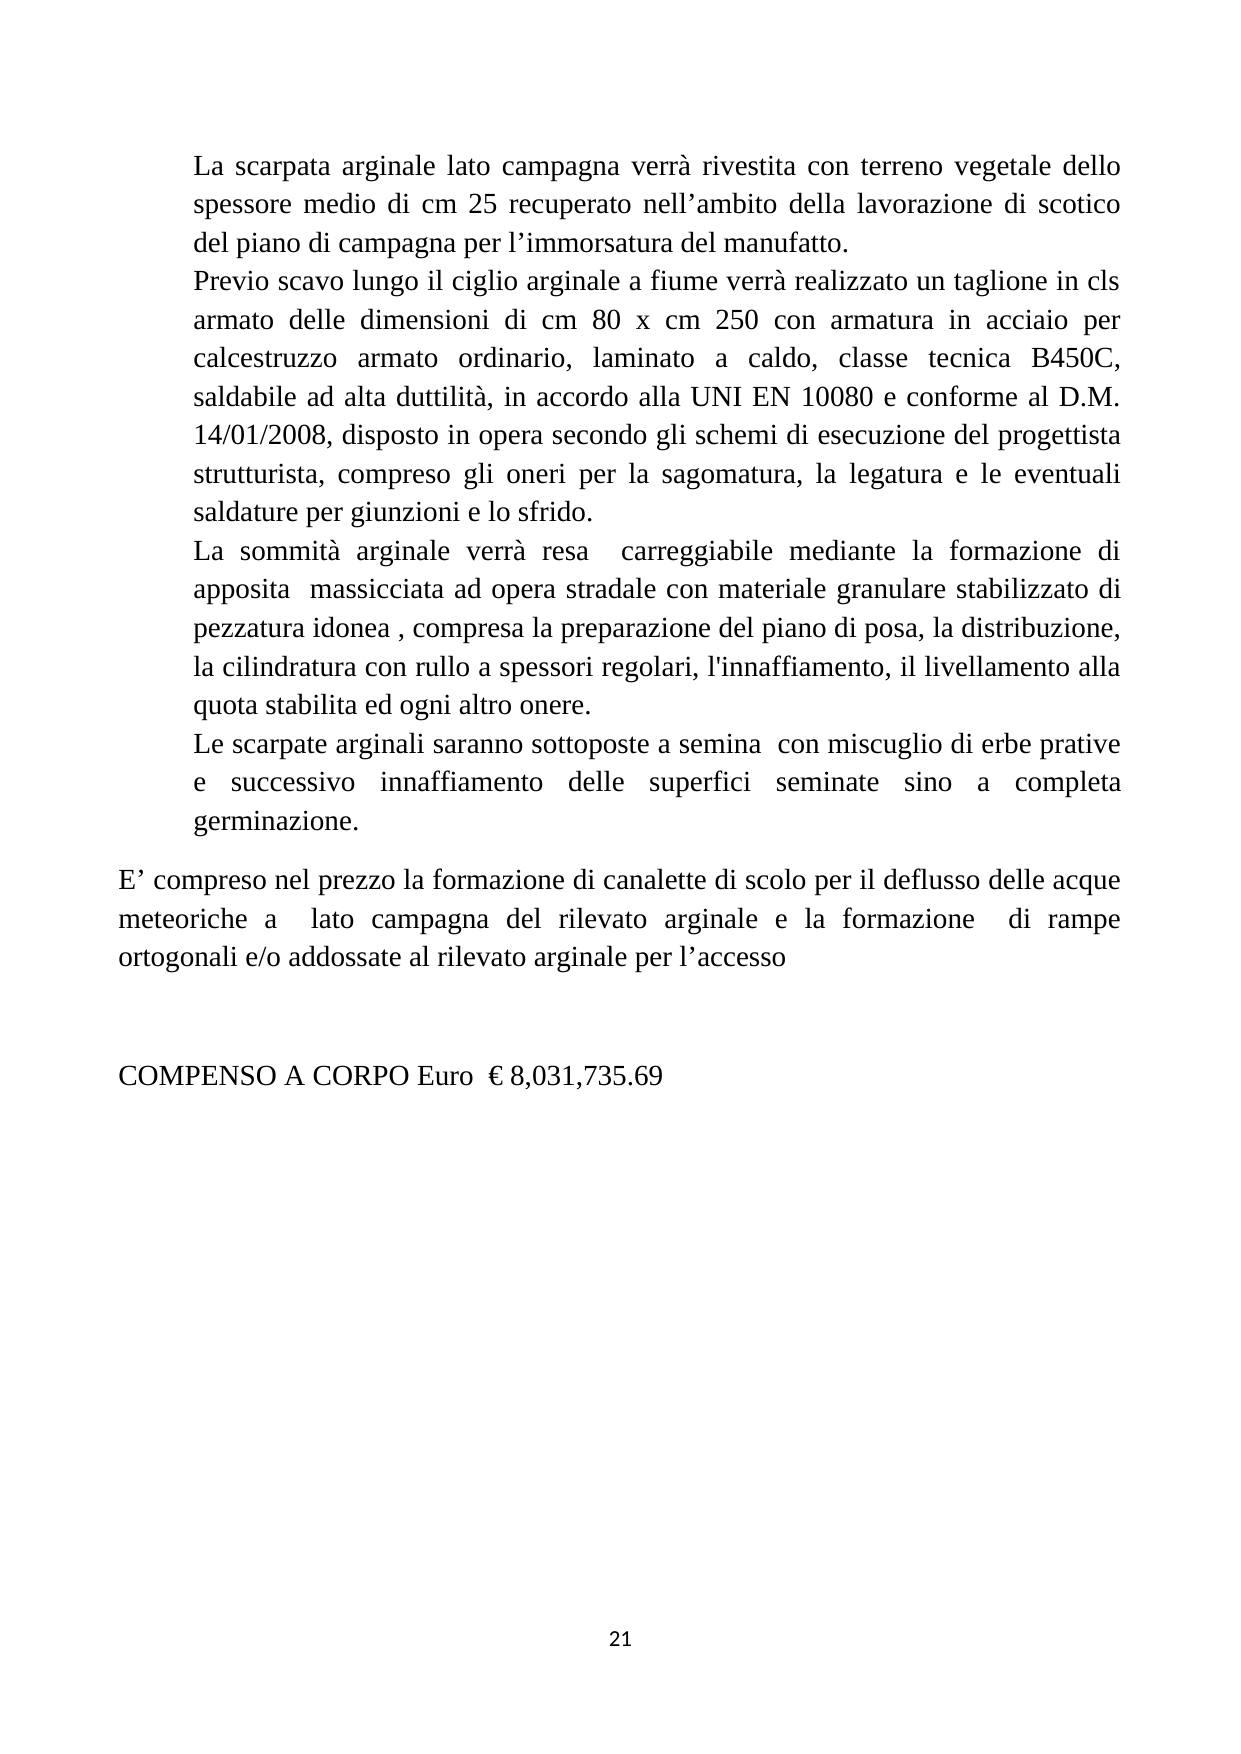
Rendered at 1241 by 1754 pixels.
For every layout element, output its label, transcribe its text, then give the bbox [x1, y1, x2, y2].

text COMPENSO A CORPO Euro € 8,031,735.69 [118, 1058, 1122, 1092]
list Le scarpate arginali saranno sottoposte a semina con miscuglio di erbe prative e successivo innaffiamento delle superfici seminate sino a completa germinazione. [193, 726, 1122, 836]
list La scarpata arginale lato campagna verrà rivestita con terreno vegetale dello spessore medio di cm 25 recuperato nell’ambito della lavorazione di scotico del piano di campagna per l’immorsatura del manufatto. [193, 148, 1122, 258]
text E’ compreso nel prezzo la formazione di canalette di scolo per il deflusso delle acque meteoriche a lato campagna del rilevato arginale e la formazione di rampe ortogonali e/o addossate al rilevato arginale per l’accesso [118, 862, 1122, 973]
list La sommità arginale verrà resa carreggiabile mediante la formazione di apposita massicciata ad opera stradale con materiale granulare stabilizzato di pezzatura idonea , compresa la preparazione del piano di posa, la distribuzione, la cilindratura con rullo a spessori regolari, l'innaffiamento, il livellamento alla quota stabilita ed ogni altro onere. [193, 533, 1122, 721]
list Previo scavo lungo il ciglio arginale a fiume verrà realizzato un taglione in cls armato delle dimensioni di cm 80 x cm 250 con armatura in acciaio per calcestruzzo armato ordinario, laminato a caldo, classe tecnica B450C, saldabile ad alta duttilità, in accordo alla UNI EN 10080 e conforme al D.M. 14/01/2008, disposto in opera secondo gli schemi di esecuzione del progettista strutturista, compreso gli oneri per la sagomatura, la legatura e le eventuali saldature per giunzioni e lo sfrido. [193, 263, 1122, 528]
